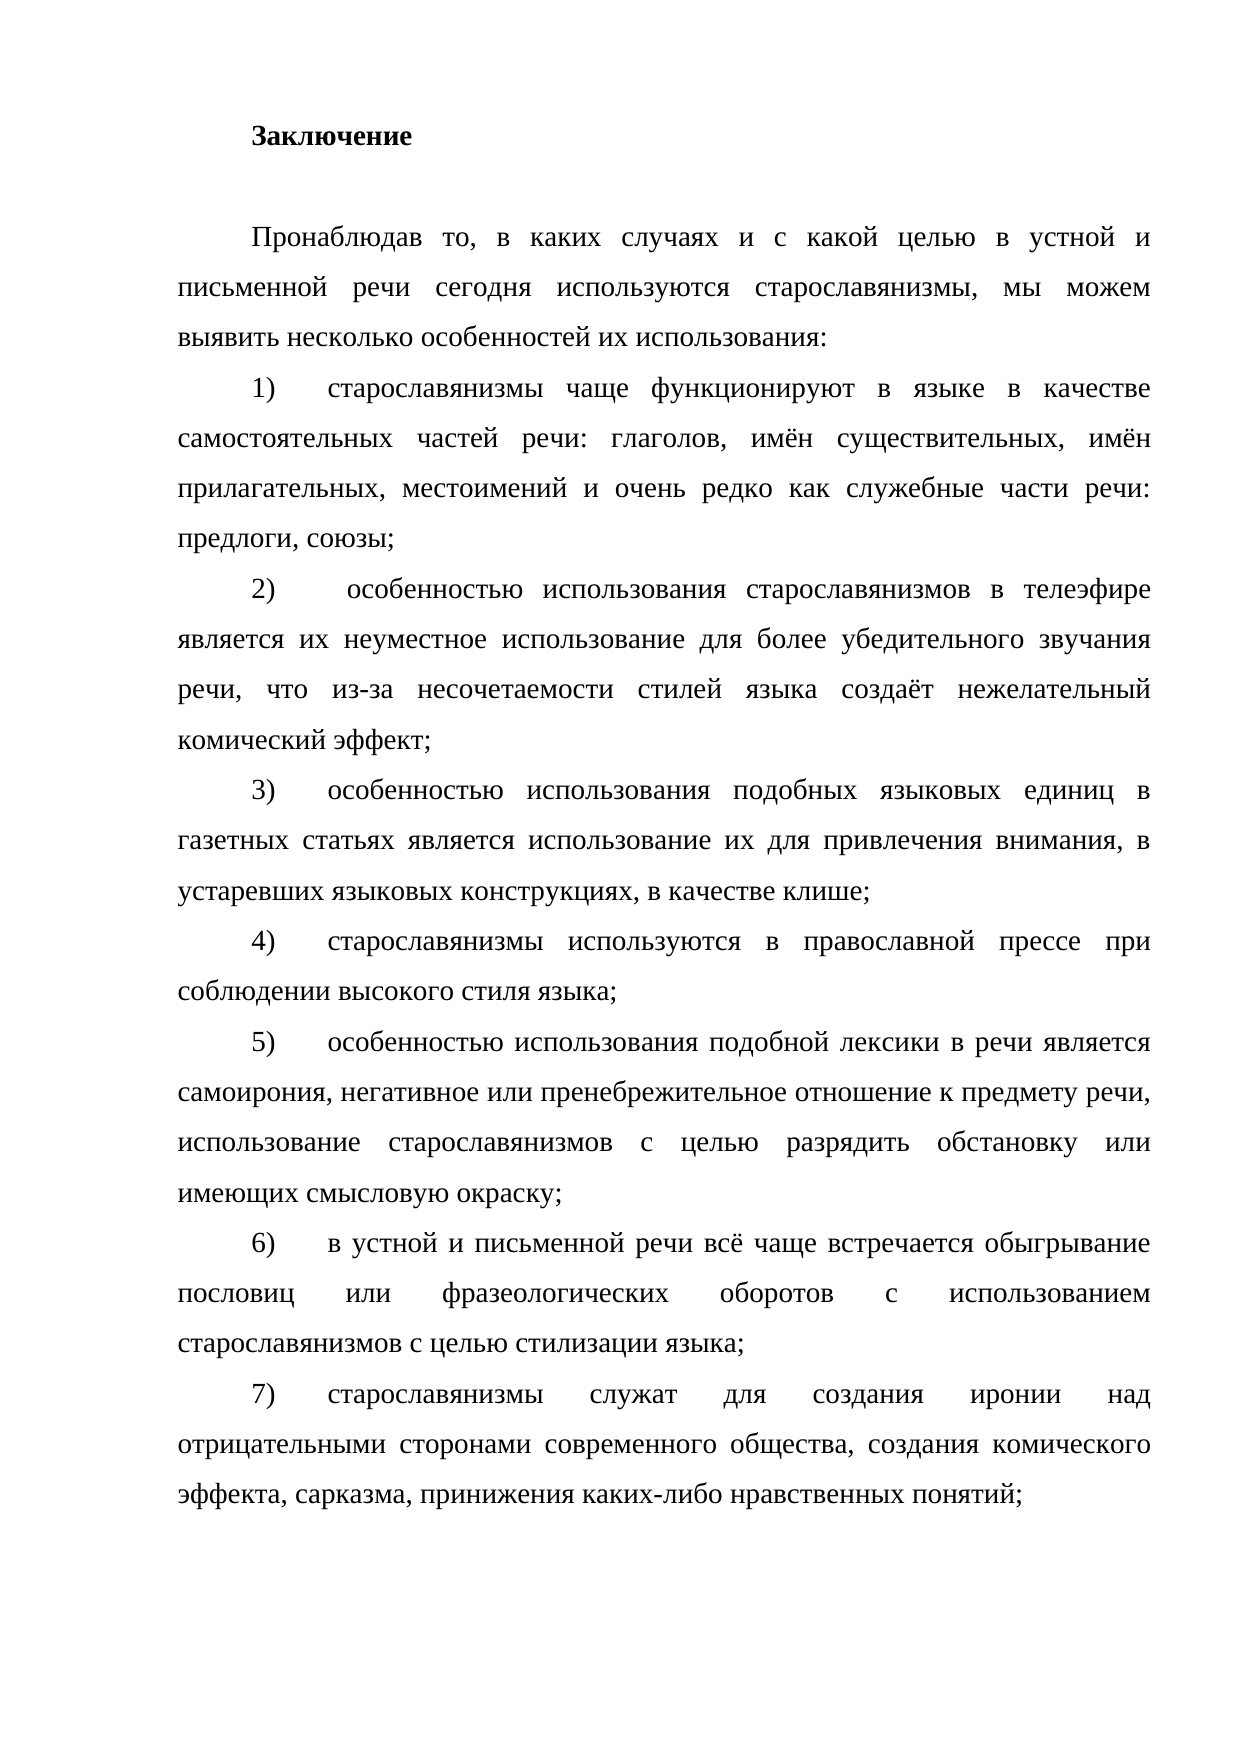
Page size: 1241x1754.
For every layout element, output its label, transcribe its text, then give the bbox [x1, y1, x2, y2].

list старославянизмы используются в православной прессе при соблюдении высокого стиля языка; [177, 923, 1152, 1007]
list старославянизмы служат для создания иронии над отрицательными сторонами современного общества, создания комического эффекта, сарказма, принижения каких-либо нравственных понятий; [177, 1376, 1152, 1510]
list старославянизмы чаще функционируют в языке в качестве самостоятельных частей речи: глаголов, имён существительных, имён прилагательных, местоимений и очень редко как служебные части речи: предлоги, союзы; [177, 370, 1152, 554]
text Заключение [177, 118, 1152, 152]
list в устной и письменной речи всё чаще встречается обыгрывание пословиц или фразеологических оборотов с использованием старославянизмов с целью стилизации языка; [177, 1225, 1152, 1359]
text Пронаблюдав то, в каких случаях и с какой целью в устной и письменной речи сегодня используются старославянизмы, мы можем выявить несколько особенностей их использования: [177, 219, 1152, 353]
list особенностью использования старославянизмов в телеэфире является их неуместное использование для более убедительного звучания речи, что из-за несочетаемости стилей языка создаёт нежелательный комический эффект; [177, 571, 1152, 755]
list особенностью использования подобных языковых единиц в газетных статьях является использование их для привлечения внимания, в устаревших языковых конструкциях, в качестве клише; [177, 772, 1152, 906]
list особенностью использования подобной лексики в речи является самоирония, негативное или пренебрежительное отношение к предмету речи, использование старославянизмов с целью разрядить обстановку или имеющих смысловую окраску; [177, 1024, 1152, 1208]
